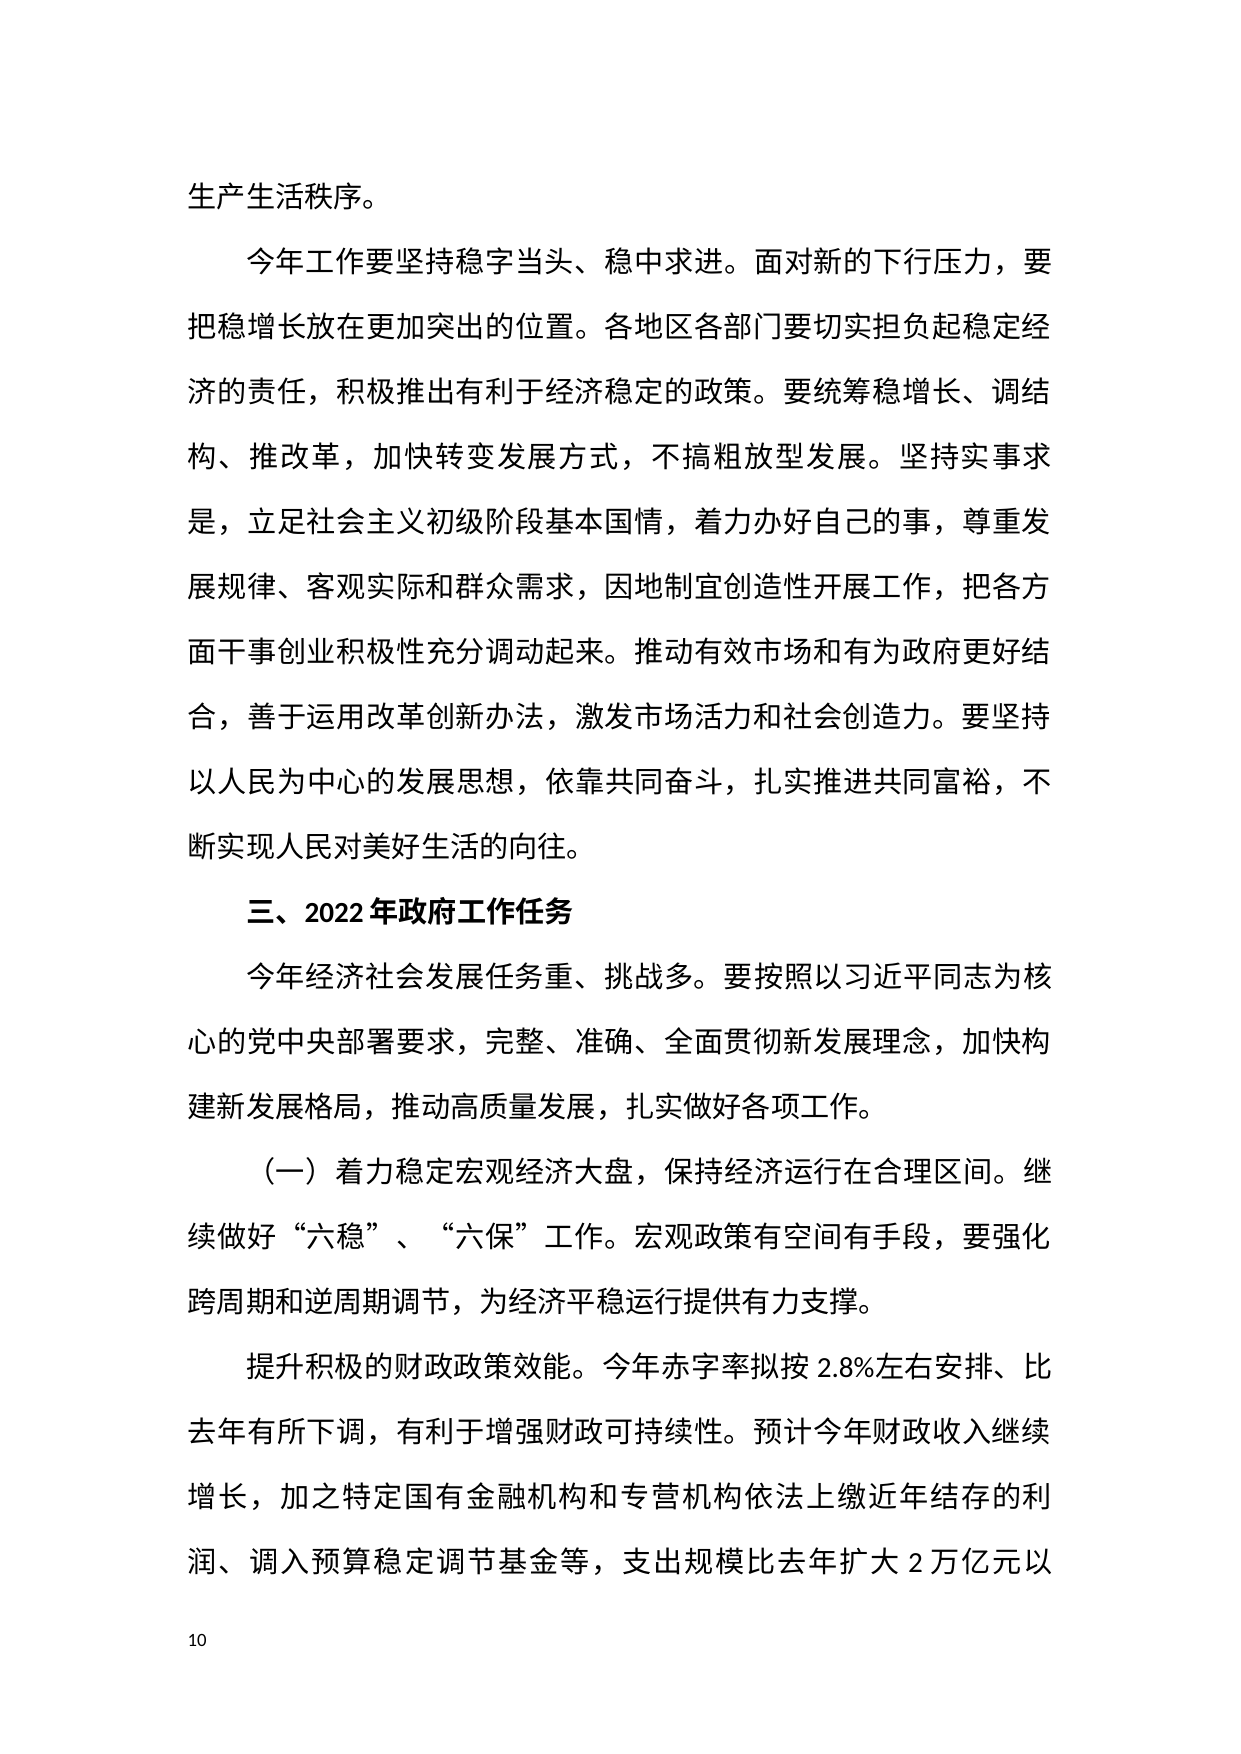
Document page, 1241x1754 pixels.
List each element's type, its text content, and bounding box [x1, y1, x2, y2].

text 今年经济社会发展任务重、挑战多。要按照以习近平同志为核心的党中央部署要求，完整、准确、全面贯彻新发展理念，加快构建新发展格局，推动高质量发展，扎实做好各项工作。 [187, 942, 1053, 1137]
text 三、2022年政府工作任务 [187, 877, 1053, 942]
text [187, 162, 1053, 227]
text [187, 1332, 1053, 1592]
text （一）着力稳定宏观经济大盘，保持经济运行在合理区间。继续做好“六稳”、“六保”工作。宏观政策有空间有手段，要强化跨周期和逆周期调节，为经济平稳运行提供有力支撑。 [187, 1137, 1053, 1332]
text 今年工作要坚持稳字当头、稳中求进。面对新的下行压力，要把稳增长放在更加突出的位置。各地区各部门要切实担负起稳定经济的责任，积极推出有利于经济稳定的政策。要统筹稳增长、调结构、推改革，加快转变发展方式，不搞粗放型发展。坚持实事求是，立足社会主义初级阶段基本国情，着力办好自己的事，尊重发展规律、客观实际和群众需求，因地制宜创造性开展工作，把各方面干事创业积极性充分调动起来。推动有效市场和有为政府更好结合，善于运用改革创新办法，激发市场活力和社会创造力。要坚持以人民为中心的发展思想，依靠共同奋斗，扎实推进共同富裕，不断实现人民对美好生活的向往。 [187, 227, 1053, 877]
